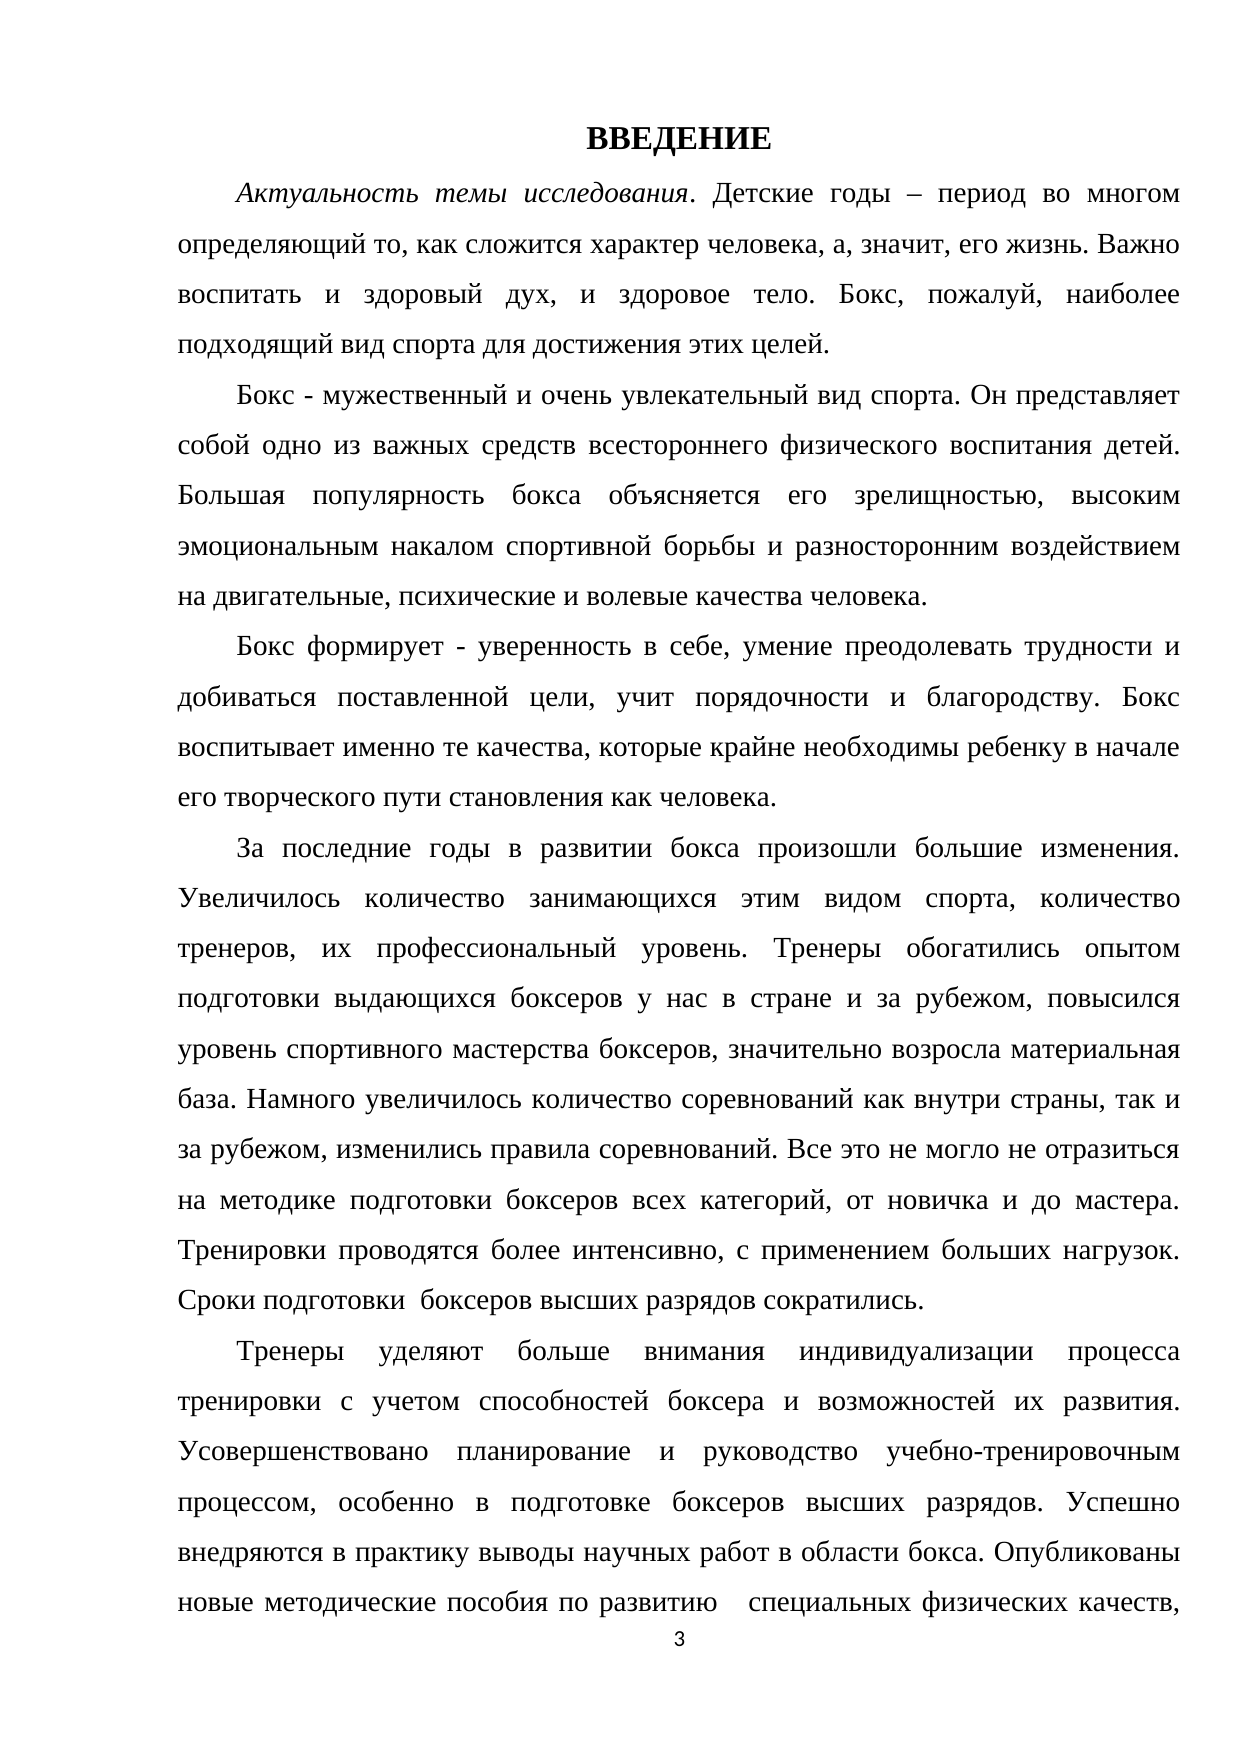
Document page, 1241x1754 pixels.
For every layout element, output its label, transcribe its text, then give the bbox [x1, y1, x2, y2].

text Бокс формирует - уверенность в себе, умение преодолевать трудности и добиваться поставленной цели, учит порядочности и благородству. Бокс воспитывает именно те качества, которые крайне необходимы ребенку в начале его творческого пути становления как человека. [177, 628, 1181, 813]
text За последние годы в развитии бокса произошли большие изменения. Увеличилось количество занимающихся этим видом спорта, количество тренеров, их профессиональный уровень. Тренеры обогатились опытом подготовки выдающихся боксеров у нас в стране и за рубежом, повысился уровень спортивного мастерства боксеров, значительно возросла материальная база. Намного увеличилось количество соревнований как внутри страны, так и за рубежом, изменились правила соревнований. Все это не могло не отразиться на методике подготовки боксеров всех категорий, от новичка и до мастера. Тренировки проводятся более интенсивно, с применением больших нагрузок. Сроки подготовки боксеров высших разрядов сократились. [177, 830, 1181, 1316]
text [177, 1333, 1181, 1618]
text Актуальность темы исследования. Детские годы – период во многом определяющий то, как сложится характер человека, а, значит, его жизнь. Важно воспитать и здоровый дух, и здоровое тело. Бокс, пожалуй, наиболее подходящий вид спорта для достижения этих целей. [177, 176, 1181, 360]
text Бокс - мужественный и очень увлекательный вид спорта. Он представляет собой одно из важных средств всестороннего физического воспитания детей. Большая популярность бокса объясняется его зрелищностью, высоким эмоциональным накалом спортивной борьбы и разносторонним воздействием на двигательные, психические и волевые качества человека. [177, 377, 1181, 612]
text ВВЕДЕНИЕ [177, 118, 1181, 156]
